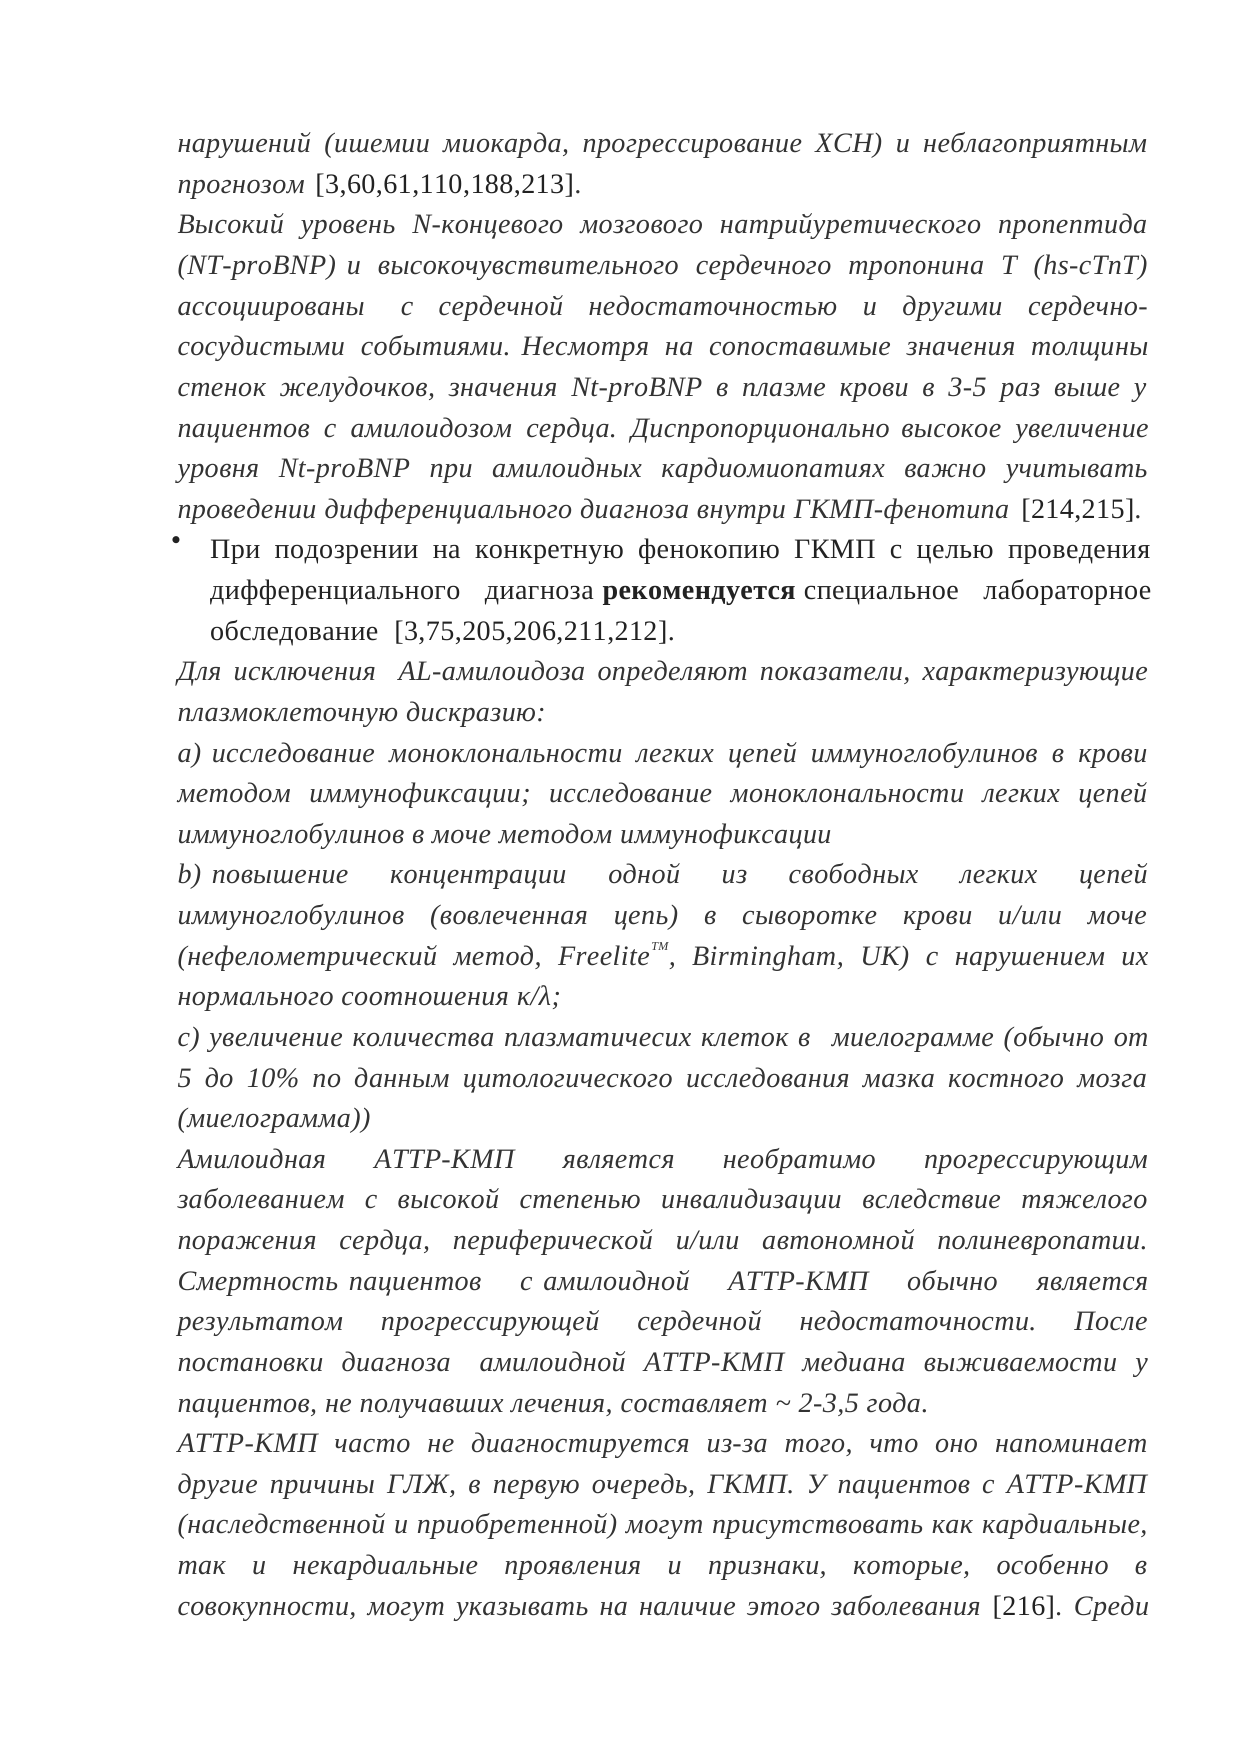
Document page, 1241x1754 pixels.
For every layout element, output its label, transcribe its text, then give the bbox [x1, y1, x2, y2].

text b) повышение концентрации одной из свободных легких цепей иммуноглобулинов (вовлеченная цепь) в сыворотке крови и/или моче (нефелометрический метод, FreeliteTM, Birmingham, UK) с нарушением их нормального соотношения κ/λ; [177, 849, 1152, 1012]
text a) исследование моноклональности легких цепей иммуноглобулинов в крови методом иммунофиксации; исследование моноклональности легких цепей иммуноглобулинов в моче методом иммунофиксации [177, 727, 1152, 849]
list При подозрении на конкретную фенокопию ГКМП с целью проведения дифференциального диагноза рекомендуется специальное лабораторное обследование [3,75,205,206,211,212]. [172, 524, 1152, 646]
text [177, 1418, 1152, 1621]
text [177, 118, 1152, 199]
text Для исключения AL-амилоидоза определяют показатели, характеризующие плазмоклеточную дискразию: [177, 646, 1152, 727]
text Высокий уровень N-концевого мозгового натрийуретического пропептида (NT-proBNP) и высокочувствительного сердечного тропонина T (hs-cTnT) ассоциированы с сердечной недостаточностью и другими сердечно-сосудистыми событиями. Несмотря на сопоставимые значения толщины стенок желудочков, значения Nt-proBNP в плазме крови в 3-5 раз выше у пациентов с амилоидозом сердца. Диспропорционально высокое увеличение уровня Nt-proBNP при амилоидных кардиомиопатиях важно учитывать проведении дифференциального диагноза внутри ГКМП-фенотипа [214,215]. [177, 199, 1152, 524]
text c) увеличение количества плазматичесих клеток в миелограмме (обычно от 5 до 10% по данным цитологического исследования мазка костного мозга (миелограмма)) [177, 1012, 1152, 1134]
text Амилоидная AТТР-КМП является необратимо прогрессирующим заболеванием с высокой степенью инвалидизации вследствие тяжелого поражения сердца, периферической и/или автономной полиневропатии. Смертность пациентов с амилоидной АТТР-КМП обычно является результатом прогрессирующей сердечной недостаточности. После постановки диагноза амилоидной AТТР-КМП медиана выживаемости у пациентов, не получавших лечения, составляет ~ 2-3,5 года. [177, 1134, 1152, 1418]
